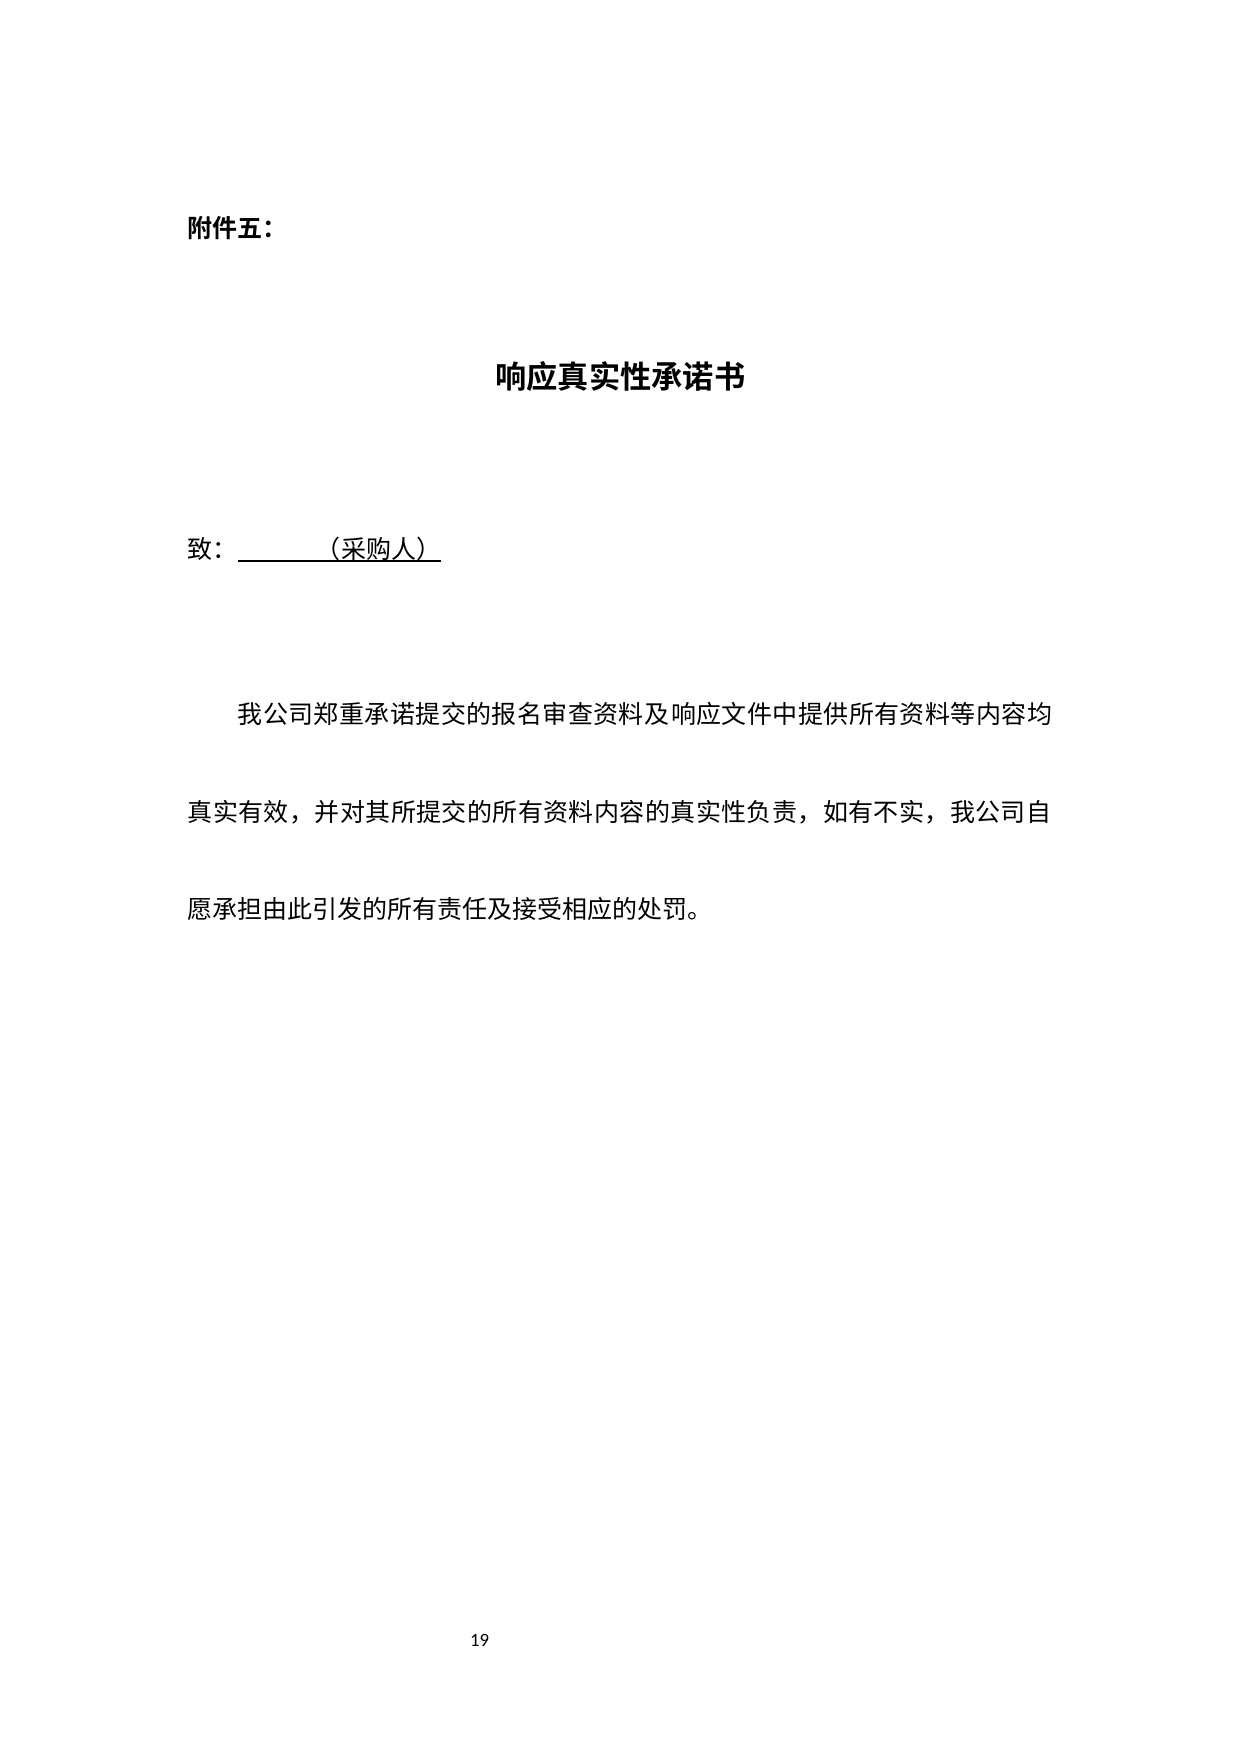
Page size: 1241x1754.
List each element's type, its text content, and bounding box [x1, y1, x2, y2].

text 附件五： [187, 194, 1053, 259]
text 致： （采购人） [187, 515, 1053, 580]
text 我公司郑重承诺提交的报名审查资料及响应文件中提供所有资料等内容均真实有效，并对其所提交的所有资料内容的真实性负责，如有不实，我公司自愿承担由此引发的所有责任及接受相应的处罚。 [187, 680, 1053, 940]
text 响应真实性承诺书 [187, 343, 1053, 408]
